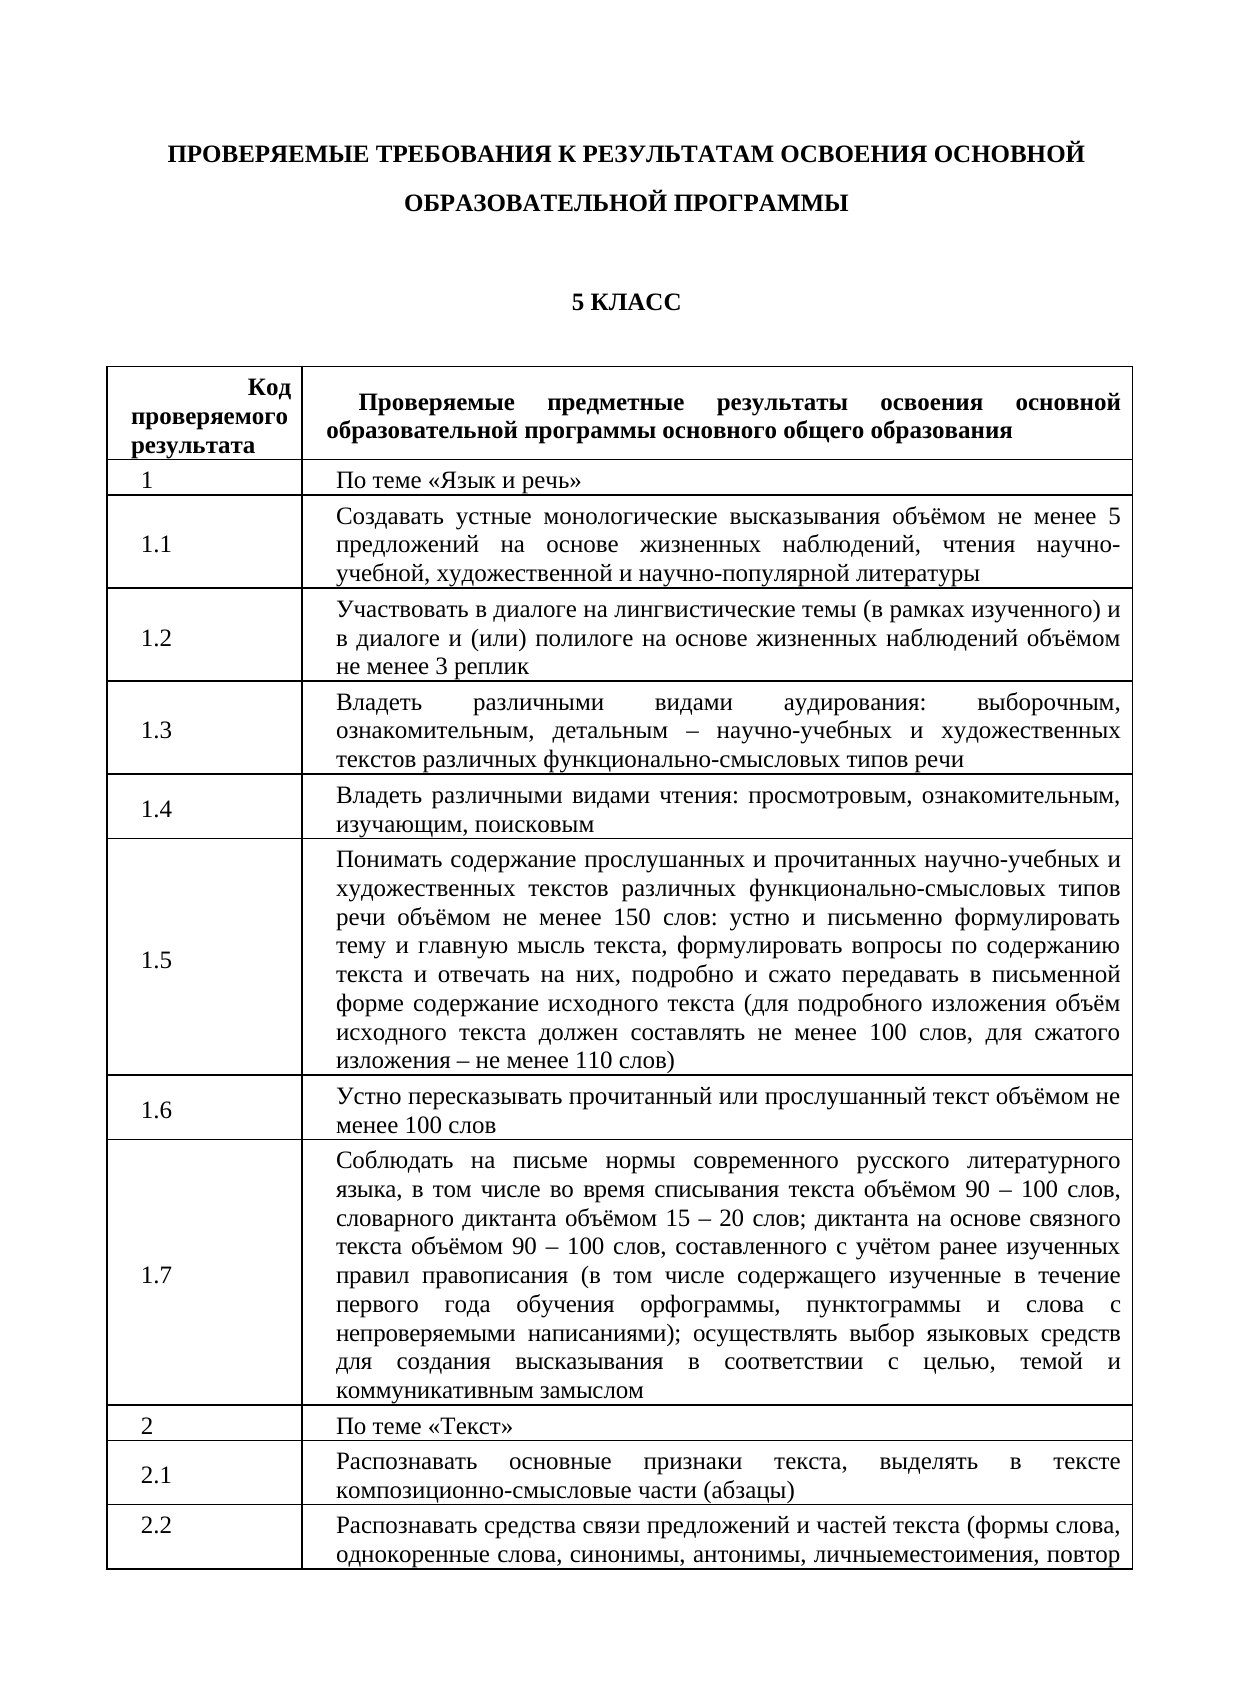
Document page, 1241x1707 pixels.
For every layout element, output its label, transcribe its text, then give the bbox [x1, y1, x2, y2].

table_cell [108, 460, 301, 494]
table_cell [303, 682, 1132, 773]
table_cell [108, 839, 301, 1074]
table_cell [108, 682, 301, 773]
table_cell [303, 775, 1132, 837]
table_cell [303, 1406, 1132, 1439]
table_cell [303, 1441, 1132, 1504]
text 5 КЛАСС [131, 287, 1122, 316]
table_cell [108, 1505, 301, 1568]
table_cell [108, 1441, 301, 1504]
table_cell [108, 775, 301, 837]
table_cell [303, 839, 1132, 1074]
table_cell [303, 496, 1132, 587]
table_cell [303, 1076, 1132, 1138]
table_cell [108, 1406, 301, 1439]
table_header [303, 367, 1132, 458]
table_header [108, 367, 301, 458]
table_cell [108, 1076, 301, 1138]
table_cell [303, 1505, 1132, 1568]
text ОБРАЗОВАТЕЛЬНОЙ ПРОГРАММЫ [131, 188, 1122, 217]
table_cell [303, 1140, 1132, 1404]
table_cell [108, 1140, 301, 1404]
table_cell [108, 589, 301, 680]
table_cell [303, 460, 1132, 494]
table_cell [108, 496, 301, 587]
text ПРОВЕРЯЕМЫЕ ТРЕБОВАНИЯ К РЕЗУЛЬТАТАМ ОСВОЕНИЯ ОСНОВНОЙ [131, 139, 1122, 168]
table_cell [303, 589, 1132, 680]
